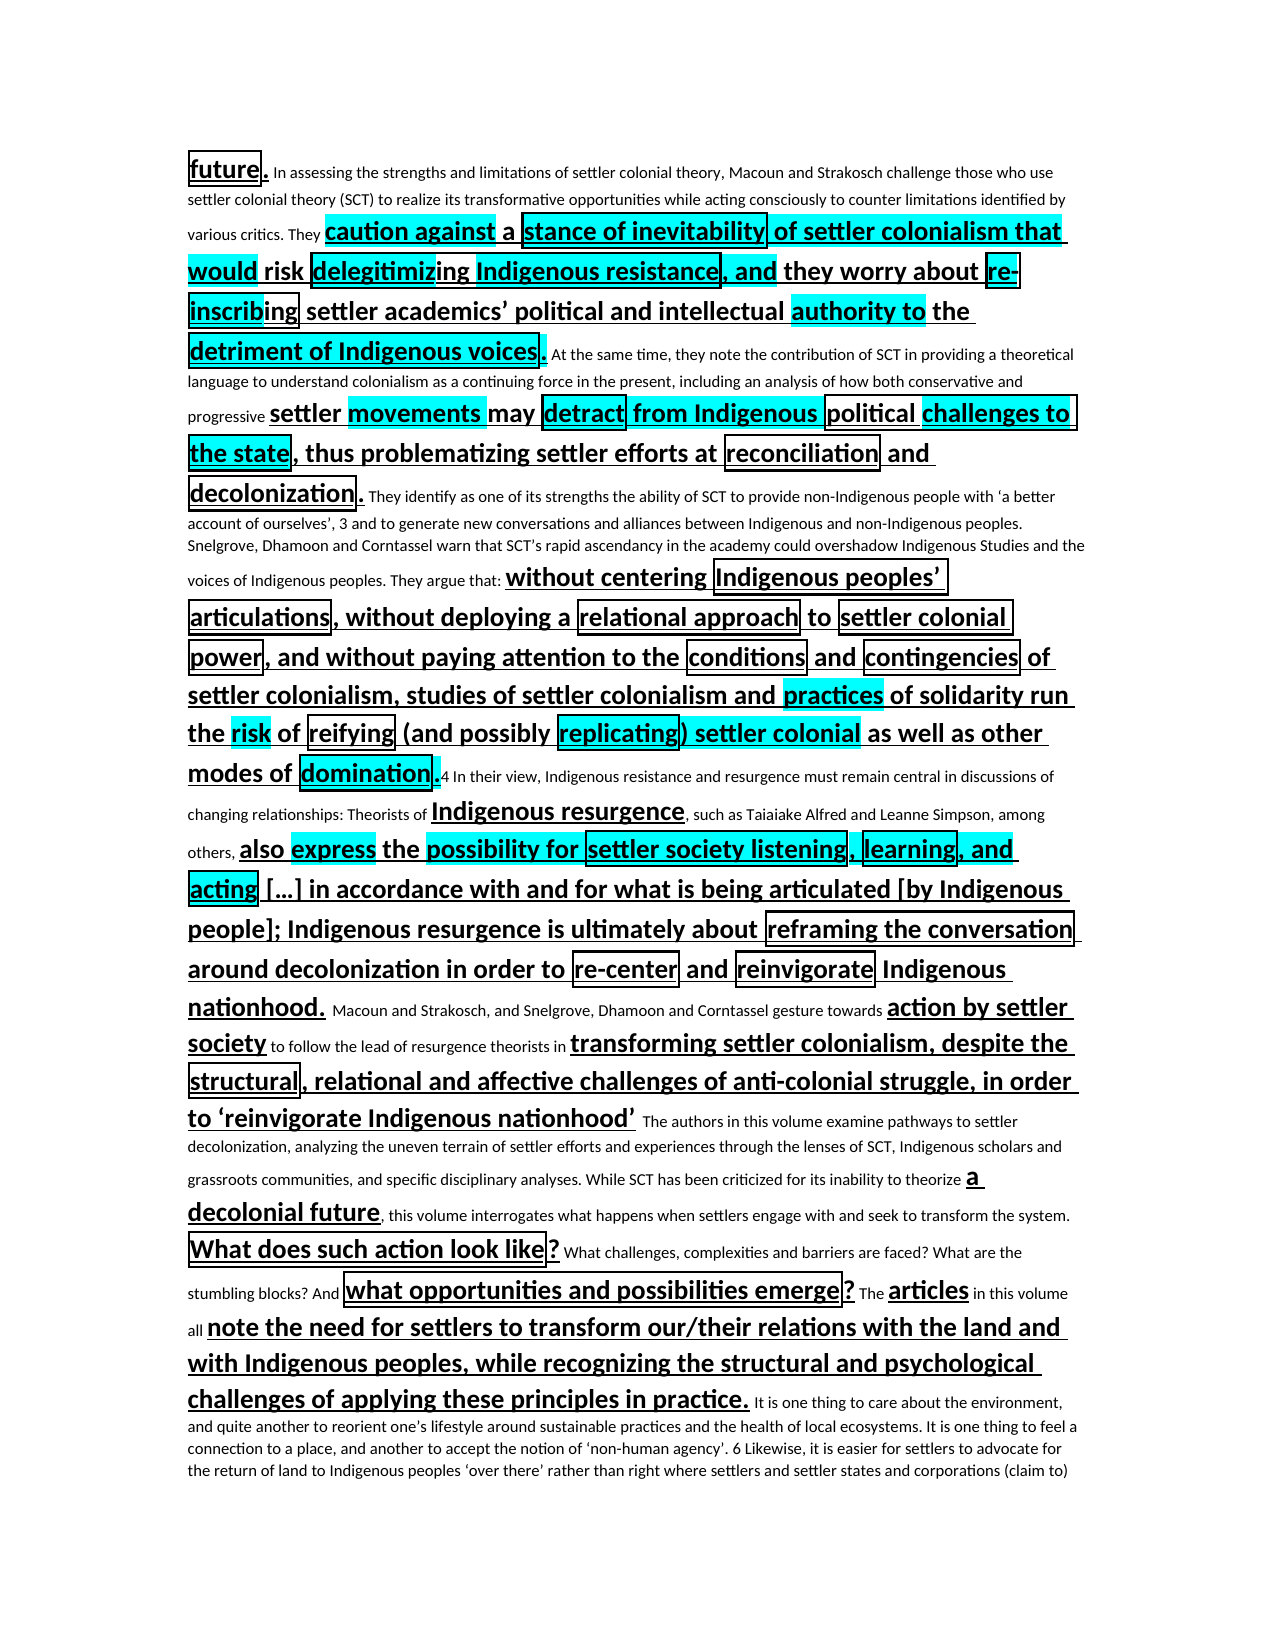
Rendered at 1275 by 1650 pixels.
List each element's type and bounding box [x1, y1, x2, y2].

text [187, 150, 1087, 1480]
